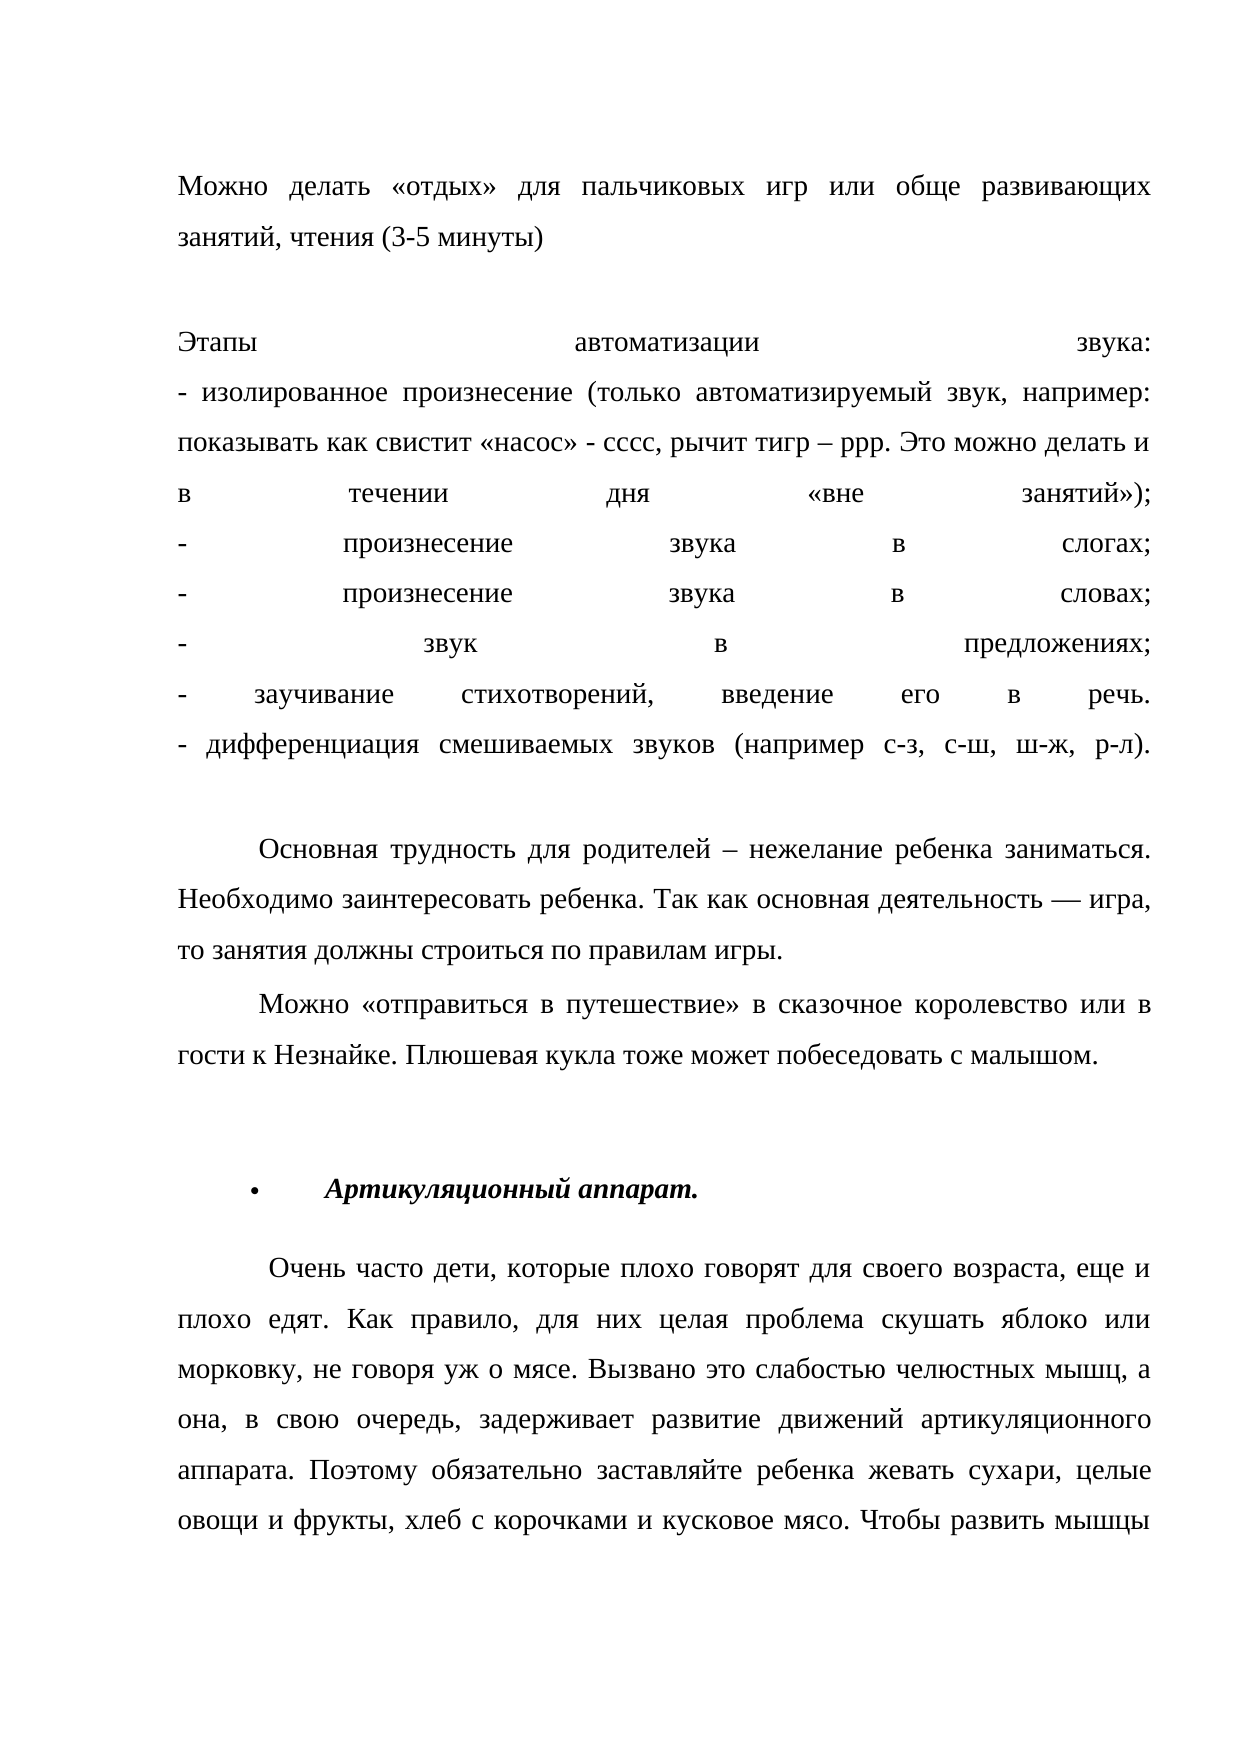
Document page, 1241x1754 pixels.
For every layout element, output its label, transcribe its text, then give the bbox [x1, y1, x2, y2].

text Можно делать «отдых» для пальчиковых игр или обще развивающих занятий, чтения (3-5 минуты) [177, 118, 1152, 252]
text Основная трудность для родителей – нежелание ребенка заниматься. Необходимо заинтересовать ребенка. Так как основная деятельность — игра, то занятия должны строиться по правилам игры. [177, 831, 1152, 965]
text Этапы автоматизации звука: - изолированное произнесение (только автоматизируемый звук, например: показывать как свистит «насос» - сссс, рычит тигр – ррр. Это можно делать и в течении дня «вне занятий»); - произнесение звука в слогах; - произнесение звука в словах; - звук в предложениях; - заучивание стихотворений, введение его в речь. - дифференциация смешиваемых звуков (например с-з, с-ш, ш-ж, р-л). [177, 273, 1152, 810]
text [177, 1251, 1152, 1536]
list Артикуляционный аппарат. [177, 1171, 1152, 1204]
text Можно «отправиться в путешествие» в сказочное королевство или в гости к Незнайке. Плюшевая кукла тоже может побеседовать с малышом. [177, 987, 1152, 1070]
